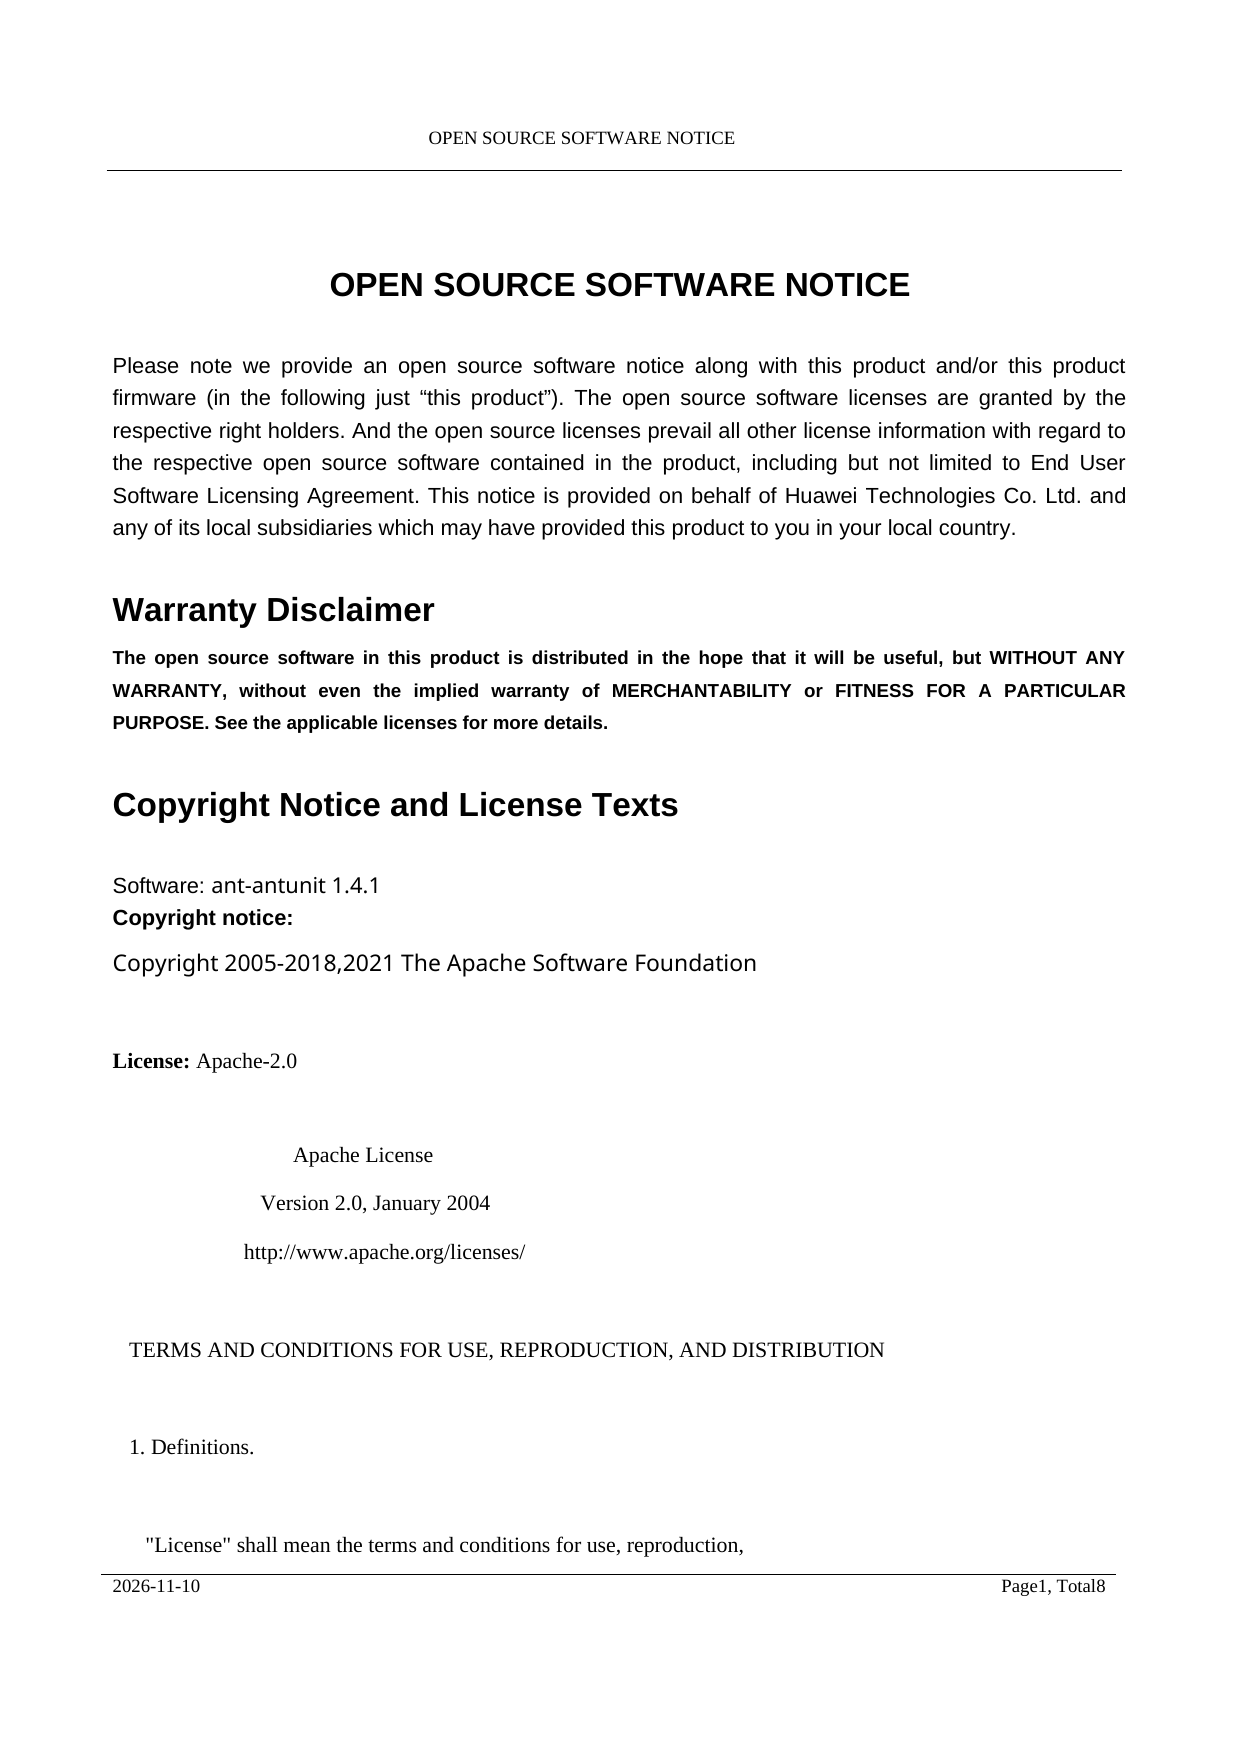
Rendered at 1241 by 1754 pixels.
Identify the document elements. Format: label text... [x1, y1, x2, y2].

text Please note we provide an open source software notice along with this product and/or this product firmware (in the following just “this product”). The open source software licenses are granted by the respective right holders. And the open source licenses prevail all other license information with regard to the respective open source software contained in the product, including but not limited to End User Software Licensing Agreement. This notice is provided on behalf of Huawei Technologies Co. Ltd. and any of its local subsidiaries which may have provided this product to you in your local country. [112, 349, 1128, 544]
text Copyright 2005-2018,2021 The Apache Software Foundation [112, 947, 1128, 1028]
text License: Apache-2.0 [112, 1044, 1128, 1077]
text The open source software in this product is distributed in the hope that it will be useful, but WITHOUT ANY WARRANTY, without even the implied warranty of MERCHANTABILITY or FITNESS FOR A PARTICULAR PURPOSE. See the applicable licenses for more details. [112, 641, 1128, 739]
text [112, 1089, 1128, 1560]
text OPEN SOURCE SOFTWARE NOTICE [112, 251, 1128, 316]
text Copyright notice: [112, 901, 1128, 934]
text Software: ant-antunit 1.4.1 [112, 869, 1128, 901]
text Warranty Disclaimer [112, 576, 1128, 641]
text Copyright Notice and License Texts [112, 771, 1128, 836]
